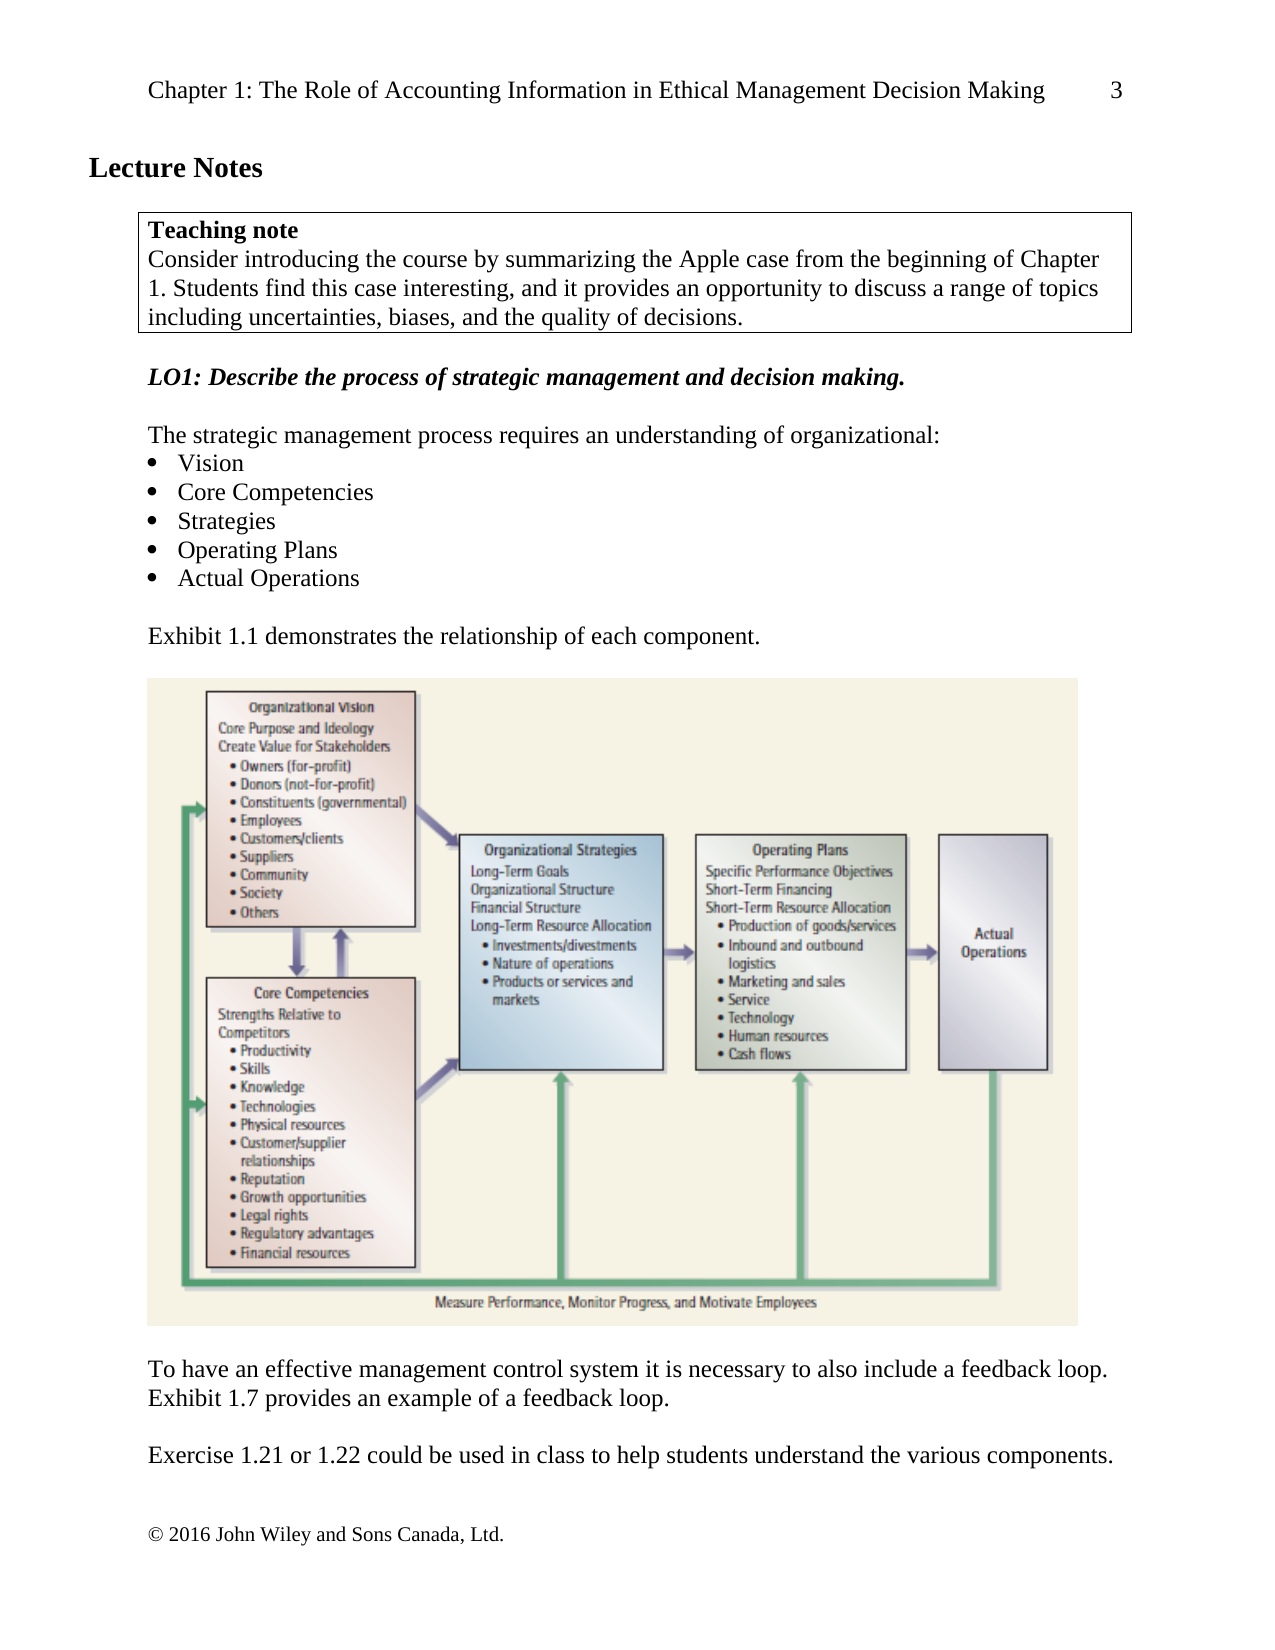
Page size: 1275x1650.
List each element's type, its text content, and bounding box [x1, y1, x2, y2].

picture [147, 678, 1078, 1326]
text Lecture Notes [89, 150, 1122, 183]
subtitle The strategic management process requires an understanding of organizational: [148, 420, 1122, 448]
list Vision [148, 448, 1122, 477]
list Operating Plans [148, 535, 1122, 563]
text Consider introducing the course by summarizing the Apple case from the beginning of Chapter 1. Students find this case interesting, and it provides an opportunity to discuss a range of topics including uncertainties, biases, and the quality of decisions. [139, 241, 1131, 332]
text Exercise 1.21 or 1.22 could be used in class to help students understand the various components. [148, 1441, 1122, 1469]
text Exhibit 1.1 demonstrates the relationship of each component. [148, 621, 1122, 650]
list Strategies [148, 506, 1122, 535]
list Actual Operations [148, 563, 1122, 592]
text To have an effective management control system it is necessary to also include a feedback loop. Exhibit 1.7 provides an example of a feedback loop. [148, 1354, 1122, 1412]
list Core Competencies [148, 477, 1122, 506]
subtitle LO1: Describe the process of strategic management and decision making. [148, 362, 1122, 391]
text Teaching note [139, 213, 1131, 241]
